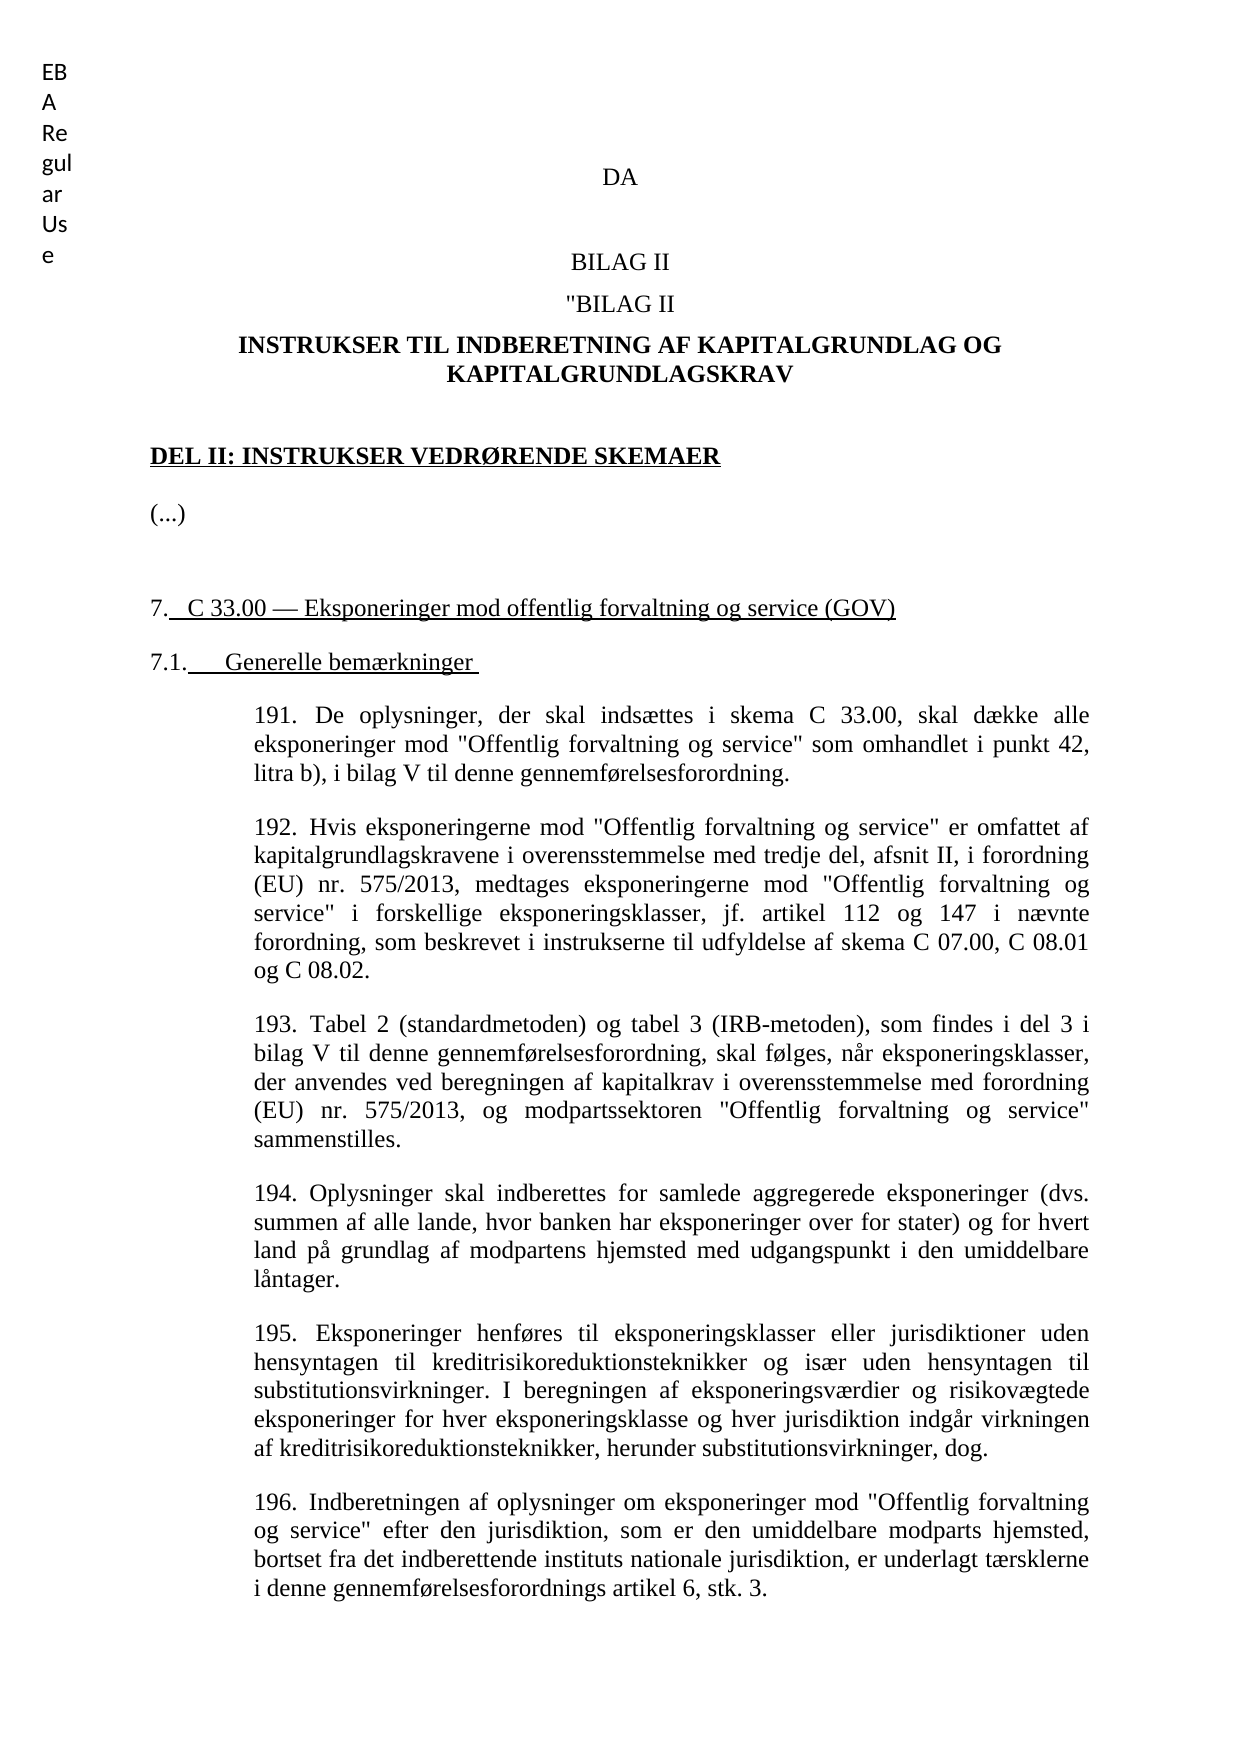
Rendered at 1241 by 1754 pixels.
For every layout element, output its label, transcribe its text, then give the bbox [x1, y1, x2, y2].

text INSTRUKSER TIL INDBERETNING AF KAPITALGRUNDLAG OG KAPITALGRUNDLAGSKRAV [150, 330, 1090, 387]
text (...) [150, 498, 1090, 527]
text "BILAG II [150, 289, 1090, 317]
list 7.1. Generelle bemærkninger [150, 647, 1090, 676]
text DA [150, 162, 1090, 191]
text BILAG II [150, 247, 1090, 276]
list 7. C 33.00 — Eksponeringer mod offentlig forvaltning og service (GOV) [150, 593, 1090, 622]
text DEL II: INSTRUKSER VEDRØRENDE SKEMAER [150, 441, 1090, 470]
